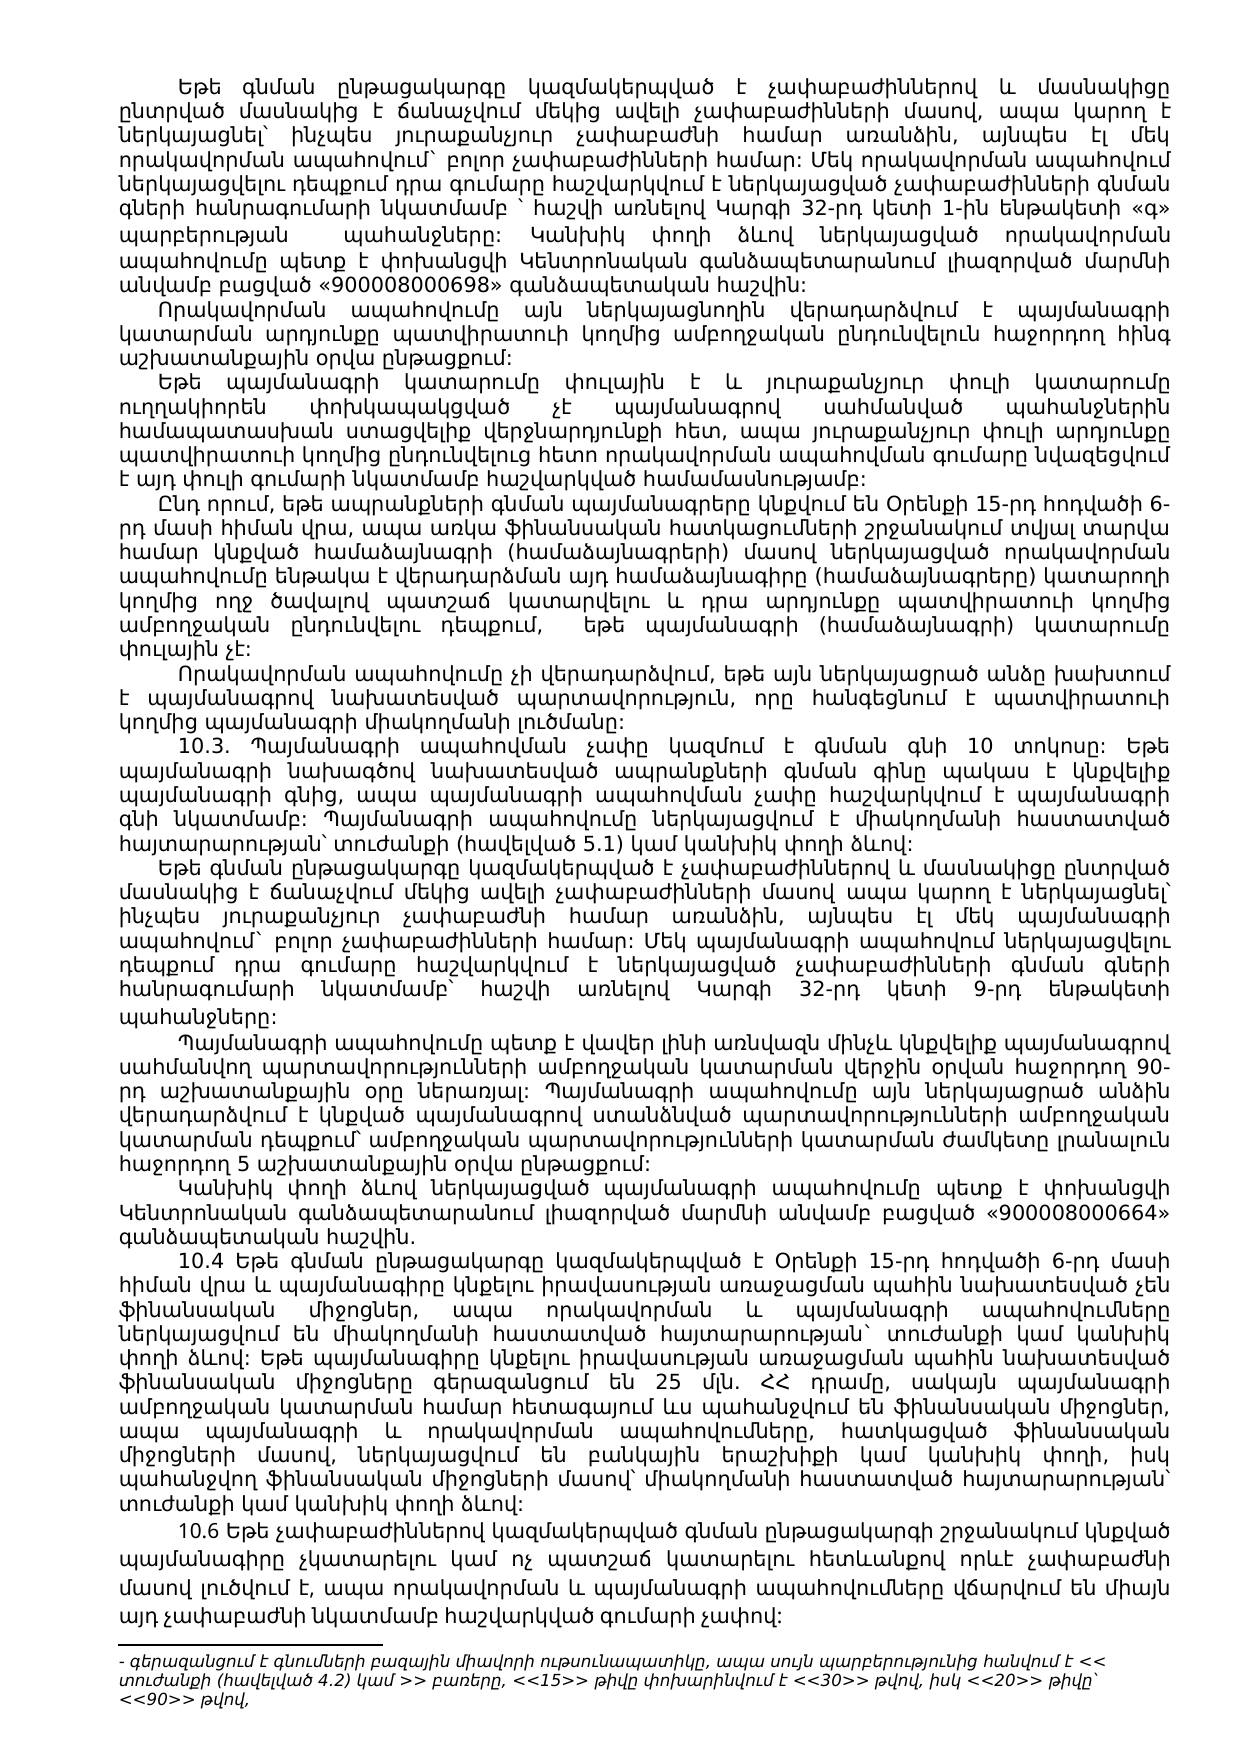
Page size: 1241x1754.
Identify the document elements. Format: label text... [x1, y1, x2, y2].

text Պայմանագրի ապահովումը պետք է վավեր լինի առնվազն մինչև կնքվելիք պայմանագրով սահմանվող պարտավորությունների ամբողջական կատարման վերջին օրվան հաջորդող 90-րդ աշխատանքային օրը ներառյալ: Պայմանագրի ապահովումը այն ներկայացրած անձին վերադարձվում է կնքված պայմանագրով ստանձնված պարտավորությունների ամբողջական կատարման դեպքում՝ ամբողջական պարտավորությունների կատարման ժամկետը լրանալուն հաջորդող 5 աշխատանքային օրվա ընթացքում: [118, 1031, 1171, 1176]
text Որակավորման ապահովումը այն ներկայացնողին վերադարձվում է պայմանագրի կատարման արդյունքը պատվիրատուի կողմից ամբողջական ընդունվելուն հաջորդող հինգ աշխատանքային օրվա ընթացքում: [118, 298, 1171, 370]
text Եթե գնման ընթացակարգը կազմակերպված է չափաբաժիններով և մասնակիցը ընտրված մասնակից է ճանաչվում մեկից ավելի չափաբաժինների մասով ապա կարող է ներկայացնել՝ ինչպես յուրաքանչյուր չափաբաժնի համար առանձին, այնպես էլ մեկ պայմանագրի ապահովում` բոլոր չափաբաժինների համար: Մեկ պայմանագրի ապահովում ներկայացվելու դեպքում դրա գումարը հաշվարկվում է ներկայացված չափաբաժինների գնման գների հանրագումարի նկատմամբ՝ հաշվի առնելով Կարգի 32-րդ կետի 9-րդ ենթակետի պահանջները: [118, 856, 1171, 1031]
text Որակավորման ապահովումը չի վերադարձվում, եթե այն ներկայացրած անձը խախտում է պայմանագրով նախատեսված պարտավորություն, որը հանգեցնում է պատվիրատուի կողմից պայմանագրի միակողմանի լուծմանը: [118, 662, 1171, 734]
text Եթե գնման ընթացակարգը կազմակերպված է չափաբաժիններով և մասնակիցը ընտրված մասնակից է ճանաչվում մեկից ավելի չափաբաժինների մասով, ապա կարող է ներկայացնել՝ ինչպես յուրաքանչյուր չափաբաժնի համար առանձին, այնպես էլ մեկ որակավորման ապահովում` բոլոր չափաբաժինների համար: Մեկ որակավորման ապահովում ներկայացվելու դեպքում դրա գումարը հաշվարկվում է ներկայացված չափաբաժինների գնման գների հանրագումարի նկատմամբ ՝ հաշվի առնելով Կարգի 32-րդ կետի 1-ին ենթակետի «գ» պարբերության պահանջները: Կանխիկ փողի ձևով ներկայացված որակավորման ապահովումը պետք է փոխանցվի Կենտրոնական գանձապետարանում լիազորված մարմնի անվամբ բացված «900008000698» գանձապետական հաշվին: [118, 75, 1171, 298]
text 10.4 Եթե գնման ընթացակարգը կազմակերպված է Օրենքի 15-րդ հոդվածի 6-րդ մասի հիման վրա և պայմանագիրը կնքելու իրավասության առաջացման պահին նախատեսված չեն ֆինանսական միջոցներ, ապա որակավորման և պայմանագրի ապահովումները ներկայացվում են միակողմանի հաստատված հայտարարության` տուժանքի կամ կանխիկ փողի ձևով: Եթե պայմանագիրը կնքելու իրավասության առաջացման պահին նախատեսված ֆինանսական միջոցները գերազանցում են 25 մլն. ՀՀ դրամը, սակայն պայմանագրի ամբողջական կատարման համար հետագայում ևս պահանջվում են ֆինանսական միջոցներ, ապա պայմանագրի և որակավորման ապահովումները, հատկացված ֆինանսական միջոցների մասով, ներկայացվում են բանկային երաշխիքի կամ կանխիկ փողի, իսկ պահանջվող ֆինանսական միջոցների մասով՝ միակողմանի հաստատված հայտարարության՝ տուժանքի կամ կանխիկ փողի ձևով: [118, 1249, 1171, 1516]
text 10.3. Պայմանագրի ապահովման չափը կազմում է գնման գնի 10 տոկոսը: Եթե պայմանագրի նախագծով նախատեսված ապրանքների գնման գինը պակաս է կնքվելիք պայմանագրի գնից, ապա պայմանագրի ապահովման չափը հաշվարկվում է պայմանագրի գնի նկատմամբ: Պայմանագրի ապահովումը ներկայացվում է միակողմանի հաստատված հայտարարության՝ տուժանքի (հավելված 5.1) կամ կանխիկ փողի ձևով: [118, 734, 1171, 856]
text Ընդ որում, եթե ապրանքների գնման պայմանագրերը կնքվում են Օրենքի 15-րդ հոդվածի 6-րդ մասի հիման վրա, ապա առկա ֆինանսական հատկացումների շրջանակում տվյալ տարվա համար կնքված համաձայնագրի (համաձայնագրերի) մասով ներկայացված որակավորման ապահովումը ենթակա է վերադարձման այդ համաձայնագիրը (համաձայնագրերը) կատարողի կողմից ողջ ծավալով պատշաճ կատարվելու և դրա արդյունքը պատվիրատուի կողմից ամբողջական ընդունվելու դեպքում, եթե պայմանագրի (համաձայնագրի) կատարումը փուլային չէ: [118, 492, 1171, 662]
text Կանխիկ փողի ձևով ներկայացված պայմանագրի ապահովումը պետք է փոխանցվի Կենտրոնական գանձապետարանում լիազորված մարմնի անվամբ բացված «900008000664» գանձապետական հաշվին. [118, 1176, 1171, 1249]
text Եթե պայմանագրի կատարումը փուլային է և յուրաքանչյուր փուլի կատարումը ուղղակիորեն փոխկապակցված չէ պայմանագրով սահմանված պահանջներին համապատասխան ստացվելիք վերջնարդյունքի հետ, ապա յուրաքանչյուր փուլի արդյունքը պատվիրատուի կողմից ընդունվելուց հետո որակավորման ապահովման գումարը նվազեցվում է այդ փուլի գումարի նկատմամբ հաշվարկված համամասնությամբ: [118, 370, 1171, 492]
text 10.6 Եթե չափաբաժիններով կազմակերպված գնման ընթացակարգի շրջանակում կնքված պայմանագիրը չկատարելու կամ ոչ պատշաճ կատարելու հետևանքով որևէ չափաբաժնի մասով լուծվում է, ապա որակավորման և պայմանագրի ապահովումները վճարվում են միայն այդ չափաբաժնի նկատմամբ հաշվարկված գումարի չափով: [118, 1516, 1171, 1630]
